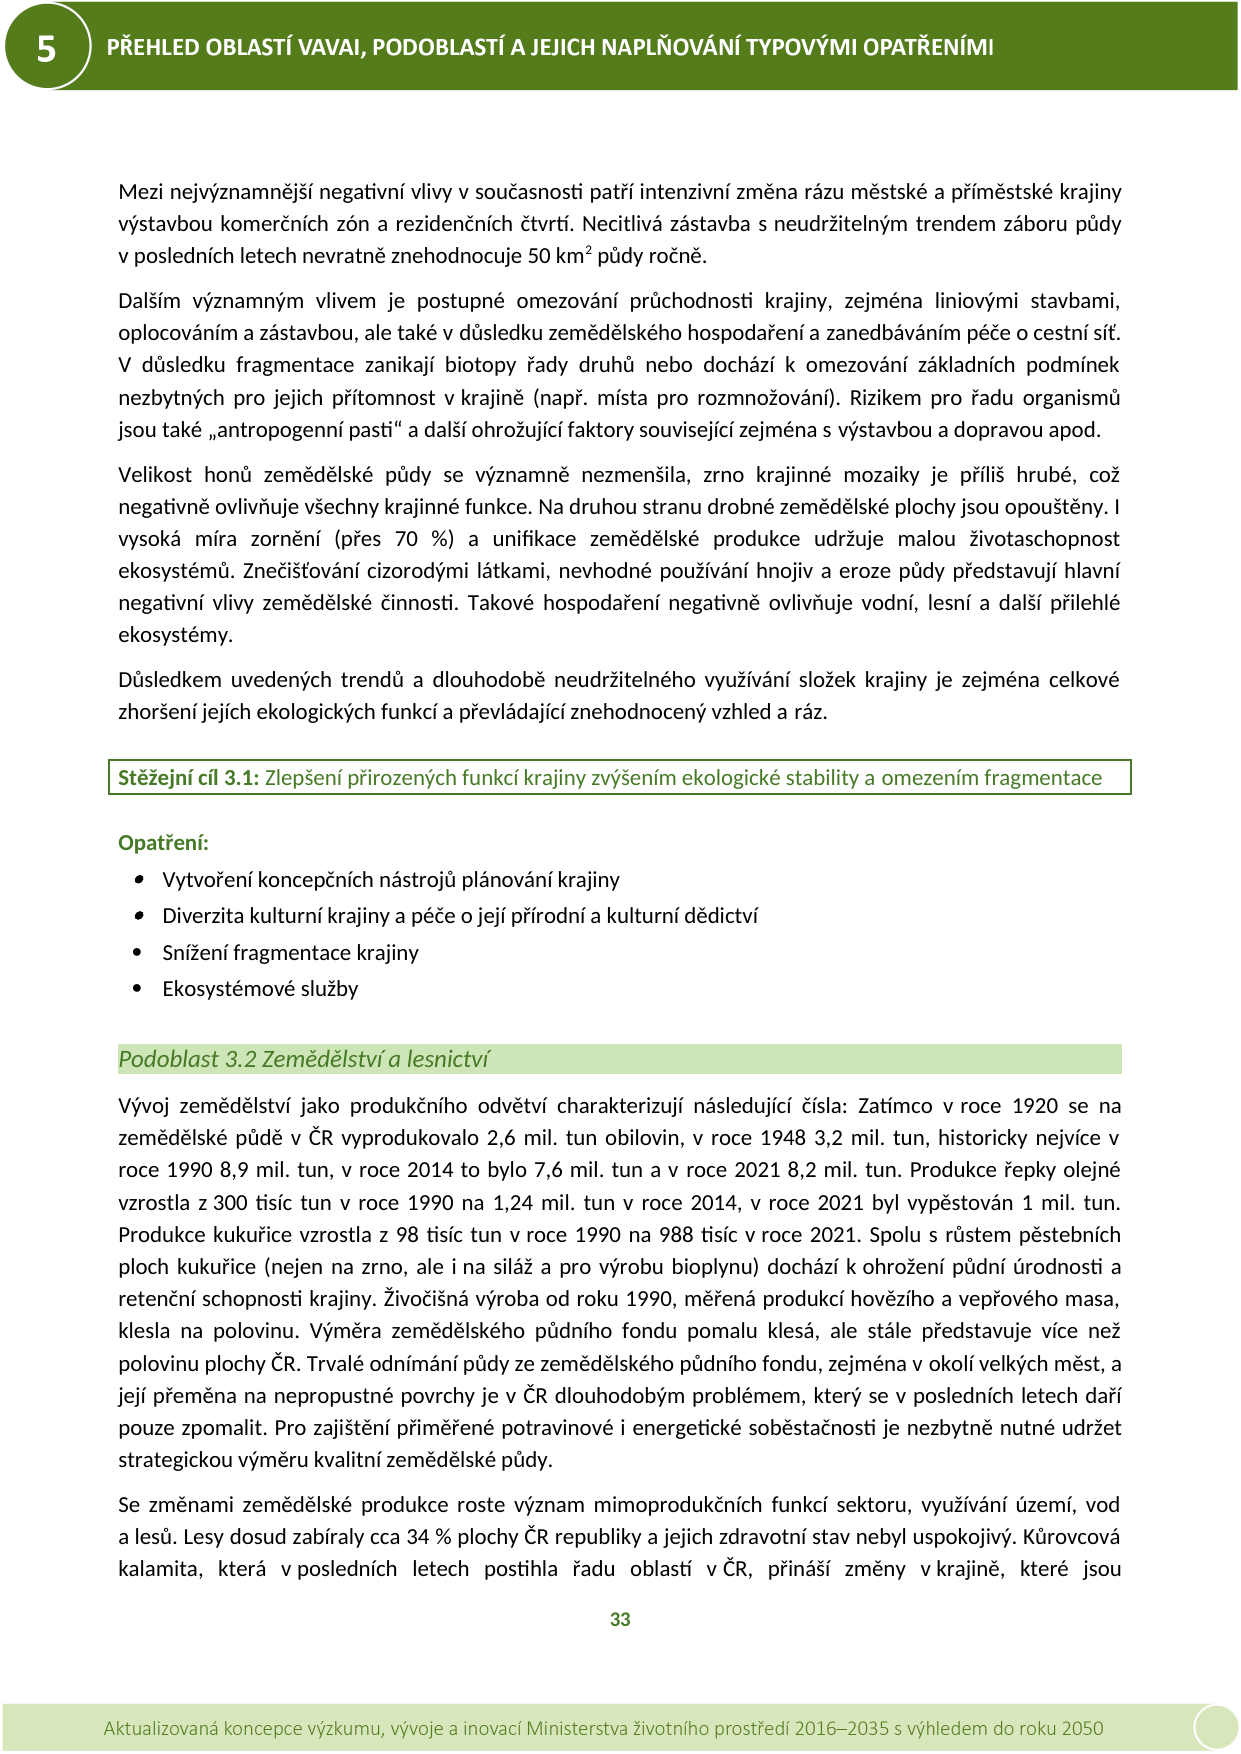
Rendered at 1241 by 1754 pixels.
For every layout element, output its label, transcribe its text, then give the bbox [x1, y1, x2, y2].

text Stěžejní cíl 3.1: Zlepšení přirozených funkcí krajiny zvýšením ekologické stability a omezením fragmentace [110, 761, 1130, 793]
text Důsledkem uvedených trendů a dlouhodobě neudržitelného využívání složek krajiny je zejména celkové zhoršení jejích ekologických funkcí a převládající znehodnocený vzhled a ráz. [118, 665, 1122, 726]
text Mezi nejvýznamnější negativní vlivy v současnosti patří intenzivní změna rázu městské a příměstské krajiny výstavbou komerčních zón a rezidenčních čtvrtí. Necitlivá zástavba s neudržitelným trendem záboru půdy v posledních letech nevratně znehodnocuje 50 km2 půdy ročně. [118, 177, 1122, 269]
picture [3, 0, 1238, 92]
text Vývoj zemědělství jako produkčního odvětví charakterizují následující čísla: Zatímco v roce 1920 se na zemědělské půdě v ČR vyprodukovalo 2,6 mil. tun obilovin, v roce 1948 3,2 mil. tun, historicky nejvíce v roce 1990 8,9 mil. tun, v roce 2014 to bylo 7,6 mil. tun a v roce 2021 8,2 mil. tun. Produkce řepky olejné vzrostla z 300 tisíc tun v roce 1990 na 1,24 mil. tun v roce 2014, v roce 2021 byl vypěstován 1 mil. tun. Produkce kukuřice vzrostla z 98 tisíc tun v roce 1990 na 988 tisíc v roce 2021. Spolu s růstem pěstebních ploch kukuřice (nejen na zrno, ale i na siláž a pro výrobu bioplynu) dochází k ohrožení půdní úrodnosti a retenční schopnosti krajiny. Živočišná výroba od roku 1990, měřená produkcí hovězího a vepřového masa, klesla na polovinu. Výměra zemědělského půdního fondu pomalu klesá, ale stále představuje více než polovinu plochy ČR. Trvalé odnímání půdy ze zemědělského půdního fondu, zejména v okolí velkých měst, a její přeměna na nepropustné povrchy je v ČR dlouhodobým problémem, který se v posledních letech daří pouze zpomalit. Pro zajištění přiměřené potravinové i energetické soběstačnosti je nezbytně nutné udržet strategickou výměru kvalitní zemědělské půdy. [118, 1091, 1122, 1473]
list Vytvoření koncepčních nástrojů plánování krajiny [133, 865, 1122, 893]
text Velikost honů zemědělské půdy se významně nezmenšila, zrno krajinné mozaiky je příliš hrubé, což negativně ovlivňuje všechny krajinné funkce. Na druhou stranu drobné zemědělské plochy jsou opouštěny. I vysoká míra zornění (přes 70 %) a unifikace zemědělské produkce udržuje malou životaschopnost ekosystémů. Znečišťování cizorodými látkami, nevhodné používání hnojiv a eroze půdy představují hlavní negativní vlivy zemědělské činnosti. Takové hospodaření negativně ovlivňuje vodní, lesní a další přilehlé ekosystémy. [118, 460, 1122, 649]
subtitle Podoblast 3.2 Zemědělství a lesnictví [118, 1044, 1122, 1074]
list Snížení fragmentace krajiny [133, 938, 1122, 966]
list Diverzita kulturní krajiny a péče o její přírodní a kulturní dědictví [133, 901, 1122, 929]
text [118, 1490, 1122, 1582]
text Opatření: [118, 828, 1122, 857]
picture [2, 1701, 1240, 1753]
text Dalším významným vlivem je postupné omezování průchodnosti krajiny, zejména liniovými stavbami, oplocováním a zástavbou, ale také v důsledku zemědělského hospodaření a zanedbáváním péče o cestní síť. V důsledku fragmentace zanikají biotopy řady druhů nebo dochází k omezování základních podmínek nezbytných pro jejich přítomnost v krajině (např. místa pro rozmnožování). Rizikem pro řadu organismů jsou také „antropogenní pasti“ a další ohrožující faktory související zejména s výstavbou a dopravou apod. [118, 286, 1122, 443]
list Ekosystémové služby [133, 974, 1122, 1002]
